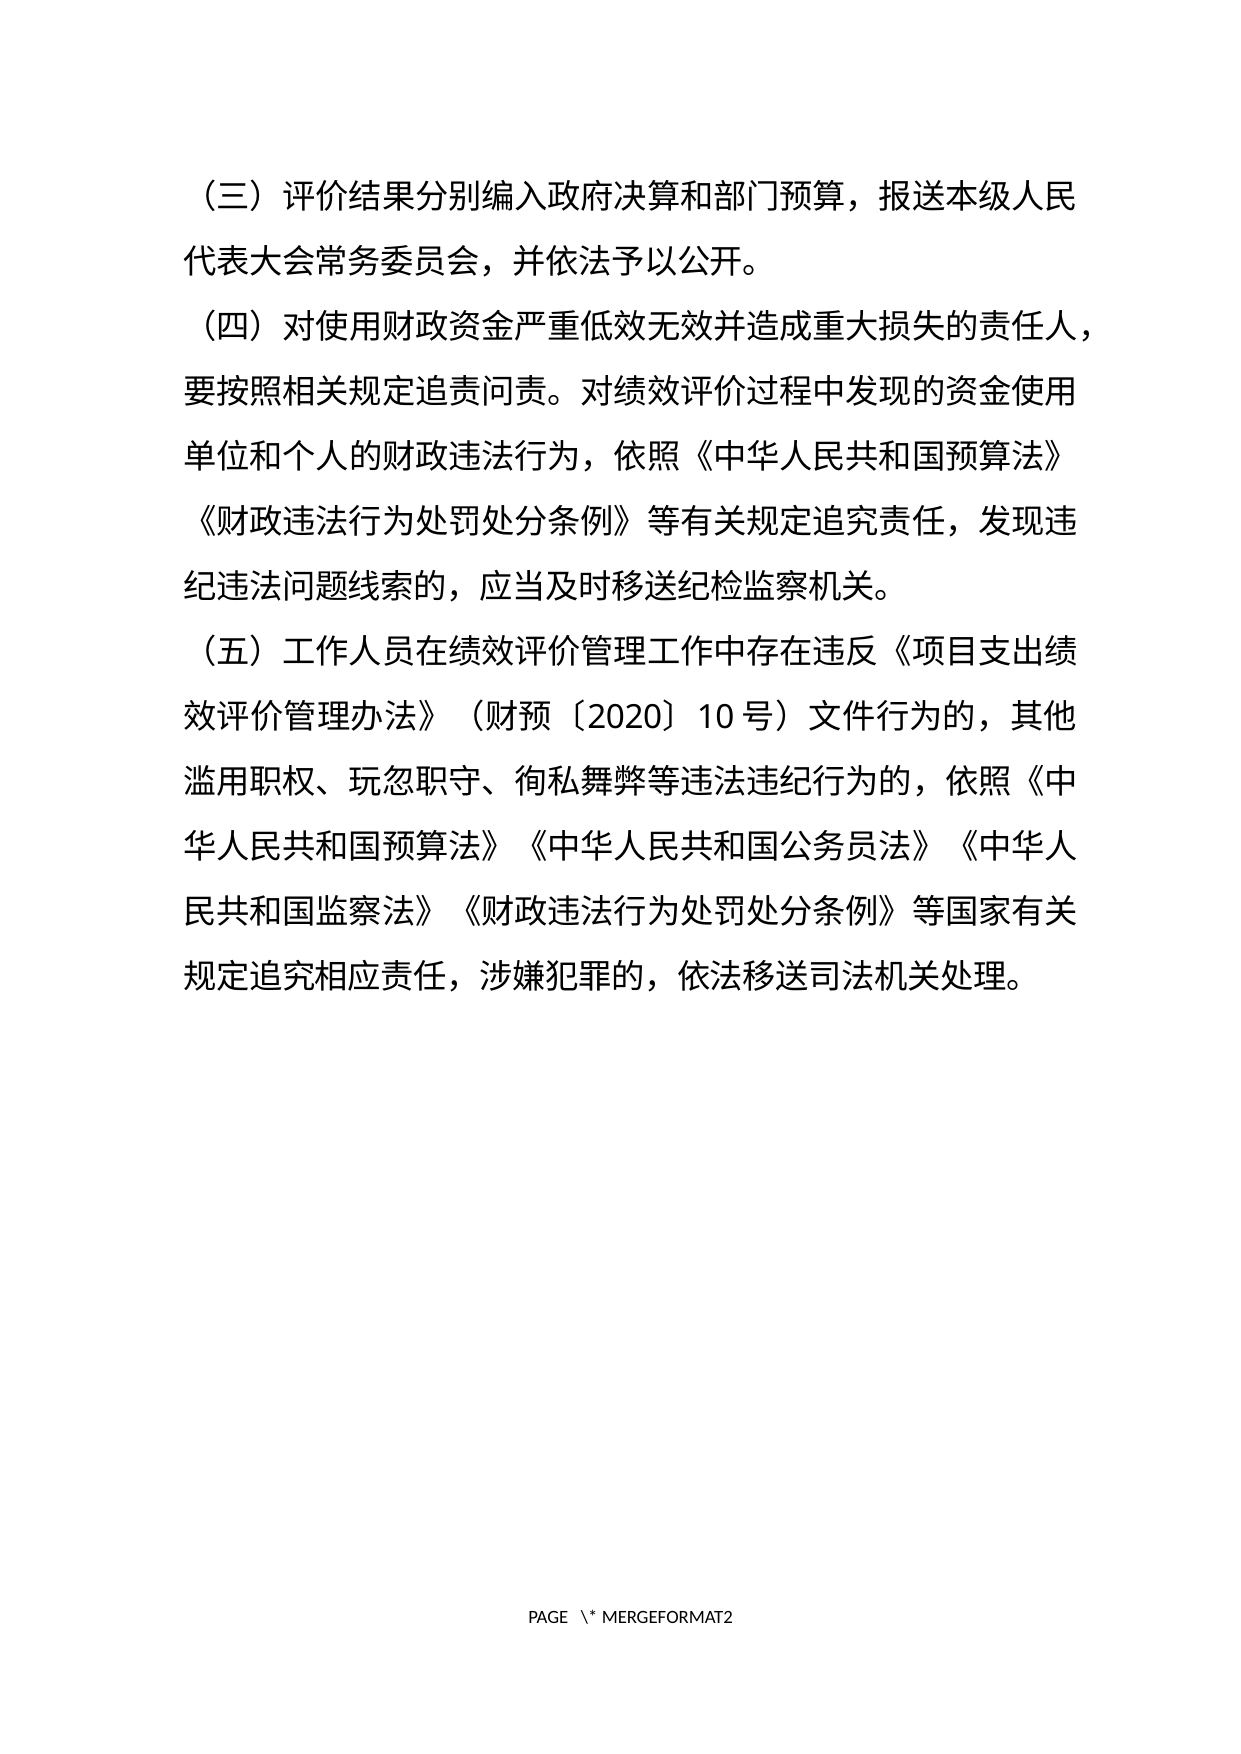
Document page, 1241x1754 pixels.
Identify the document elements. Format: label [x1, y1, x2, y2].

text [183, 162, 1078, 1007]
